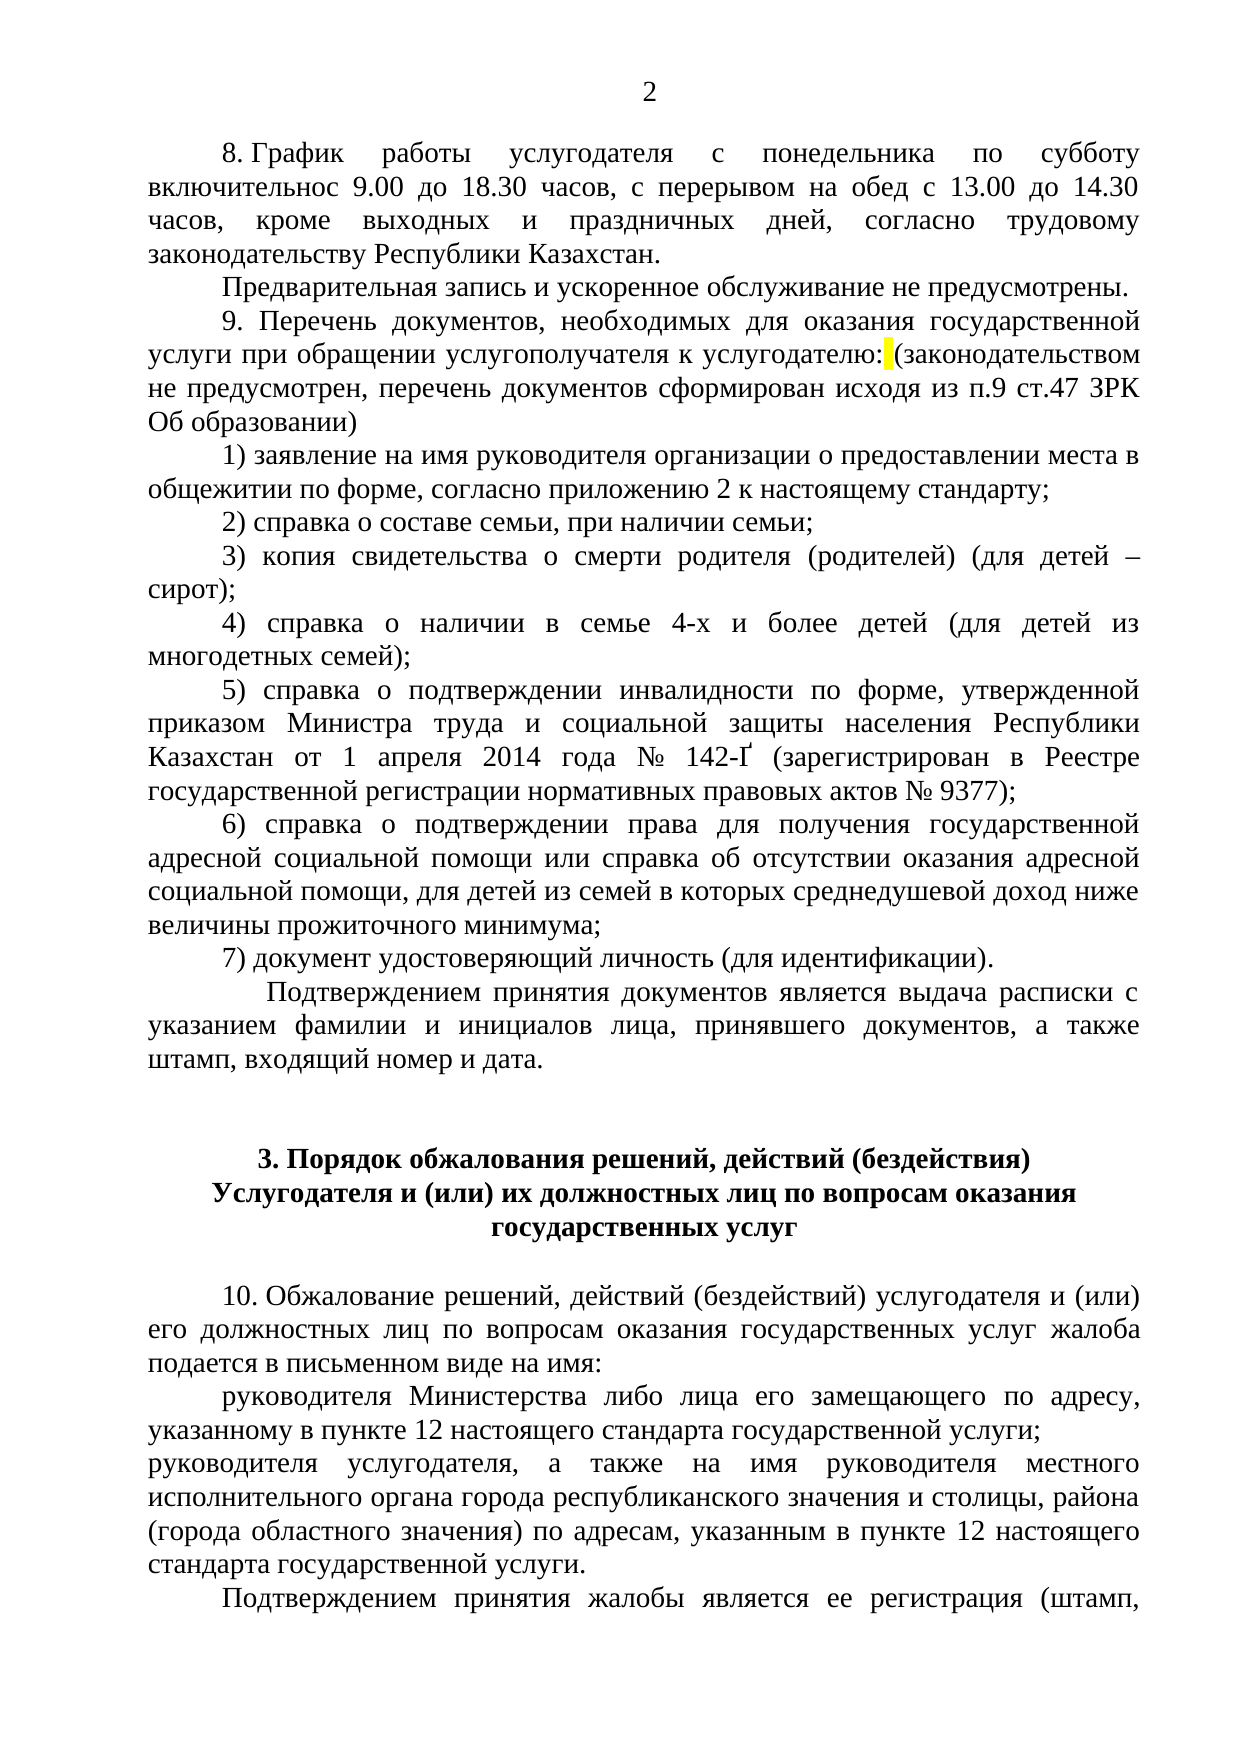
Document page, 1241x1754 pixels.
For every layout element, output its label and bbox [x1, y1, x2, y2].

table_header [136, 135, 1152, 1613]
